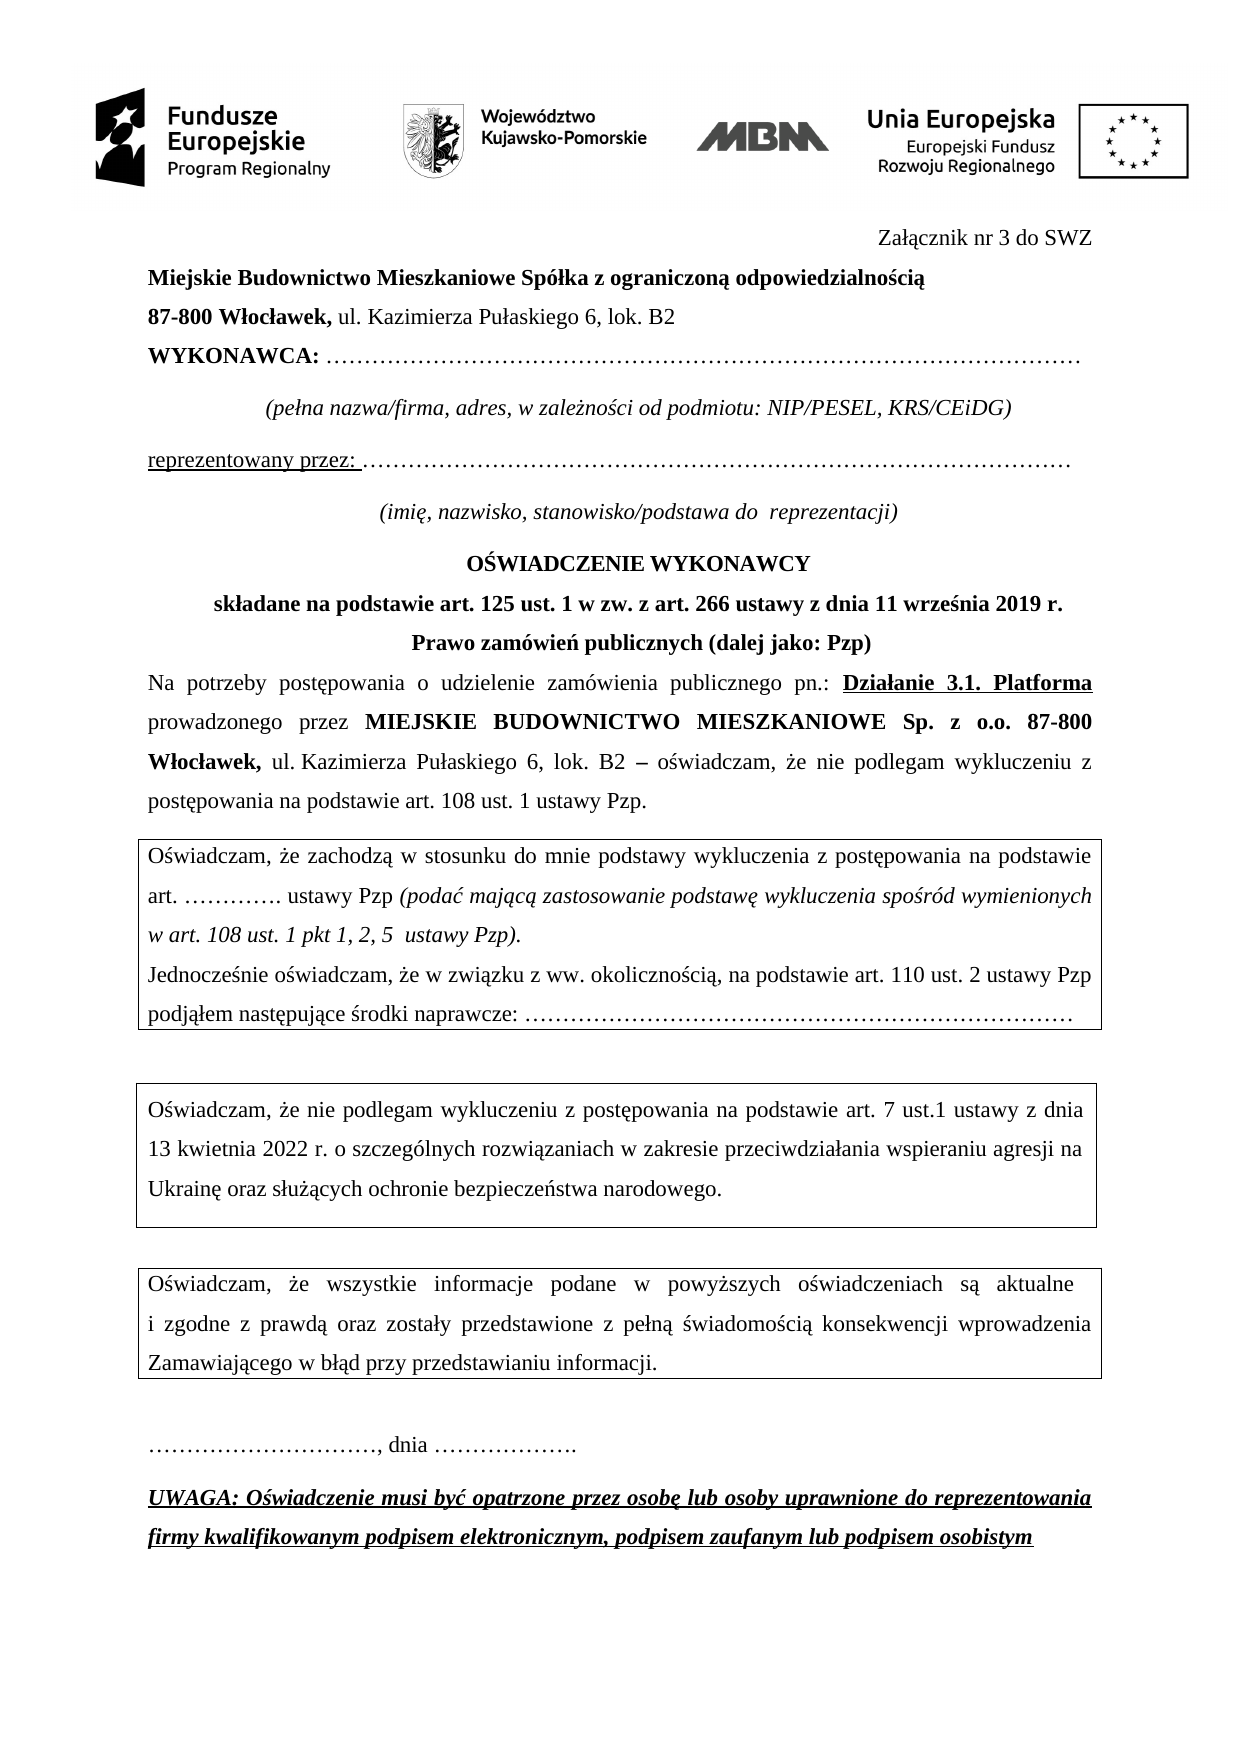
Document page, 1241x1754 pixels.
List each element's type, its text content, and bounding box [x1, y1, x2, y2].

text OŚWIADCZENIE WYKONAWCY [148, 550, 1093, 577]
text składane na podstawie art. 125 ust. 1 w zw. z art. 266 ustawy z dnia 11 września 2019 r. [148, 590, 1093, 616]
text (imię, nazwisko, stanowisko/podstawa do reprezentacji) [148, 498, 1093, 525]
text UWAGA: Oświadczenie musi być opatrzone przez osobę lub osoby uprawnione do reprezentowania firmy kwalifikowanym podpisem elektronicznym, podpisem zaufanym lub podpisem osobistym [148, 1483, 1093, 1549]
text Na potrzeby postępowania o udzielenie zamówienia publicznego pn.: Działanie 3.1. Platforma prowadzonego przez MIEJSKIE BUDOWNICTWO MIESZKANIOWE Sp. z o.o. 87-800 Włocławek, ul. Kazimierza Pułaskiego 6, lok. B2 – oświadczam, że nie podlegam wykluczeniu z postępowania na podstawie art. 108 ust. 1 ustawy Pzp. [148, 669, 1093, 814]
text Prawo zamówień publicznych (dalej jako: Pzp) [148, 629, 1093, 656]
text Załącznik nr 3 do SWZ [738, 148, 1093, 250]
text …………………………, dnia ………………. [148, 1432, 1093, 1458]
picture [71, 63, 1228, 211]
text Jednocześnie oświadczam, że w związku z ww. okolicznością, na podstawie art. 110 ust. 2 ustawy Pzp podjąłem następujące środki naprawcze: ……………………………………………………………… [139, 958, 1101, 1029]
text Miejskie Budownictwo Mieszkaniowe Spółka z ograniczoną odpowiedzialnością [148, 263, 1093, 290]
table_header Oświadczam, że nie podlegam wykluczeniu z postępowania na podstawie art. 7 ust.1 ustawy z dnia 13 kwietnia 2022 r. o szczególnych rozwiązaniach w zakresie przeciwdziałania wspieraniu agresji na Ukrainę oraz służących ochronie bezpieczeństwa narodowego. [137, 1084, 1096, 1227]
text Oświadczam, że wszystkie informacje podane w powyższych oświadczeniach są aktualne i zgodne z prawdą oraz zostały przedstawione z pełną świadomością konsekwencji wprowadzenia Zamawiającego w błąd przy przedstawianiu informacji. [139, 1269, 1101, 1378]
text (pełna nazwa/firma, adres, w zależności od podmiotu: NIP/PESEL, KRS/CEiDG) [148, 394, 1093, 421]
text WYKONAWCA: ……………………………………………………………………………………… [148, 342, 1093, 369]
text Oświadczam, że zachodzą w stosunku do mnie podstawy wykluczenia z postępowania na podstawie art. …………. ustawy Pzp (podać mającą zastosowanie podstawę wykluczenia spośród wymienionych w art. 108 ust. 1 pkt 1, 2, 5 ustawy Pzp). [139, 840, 1101, 948]
text 87-800 Włocławek, ul. Kazimierza Pułaskiego 6, lok. B2 [148, 303, 1093, 329]
text reprezentowany przez: ………………………………………………………………………………… [148, 446, 1093, 473]
